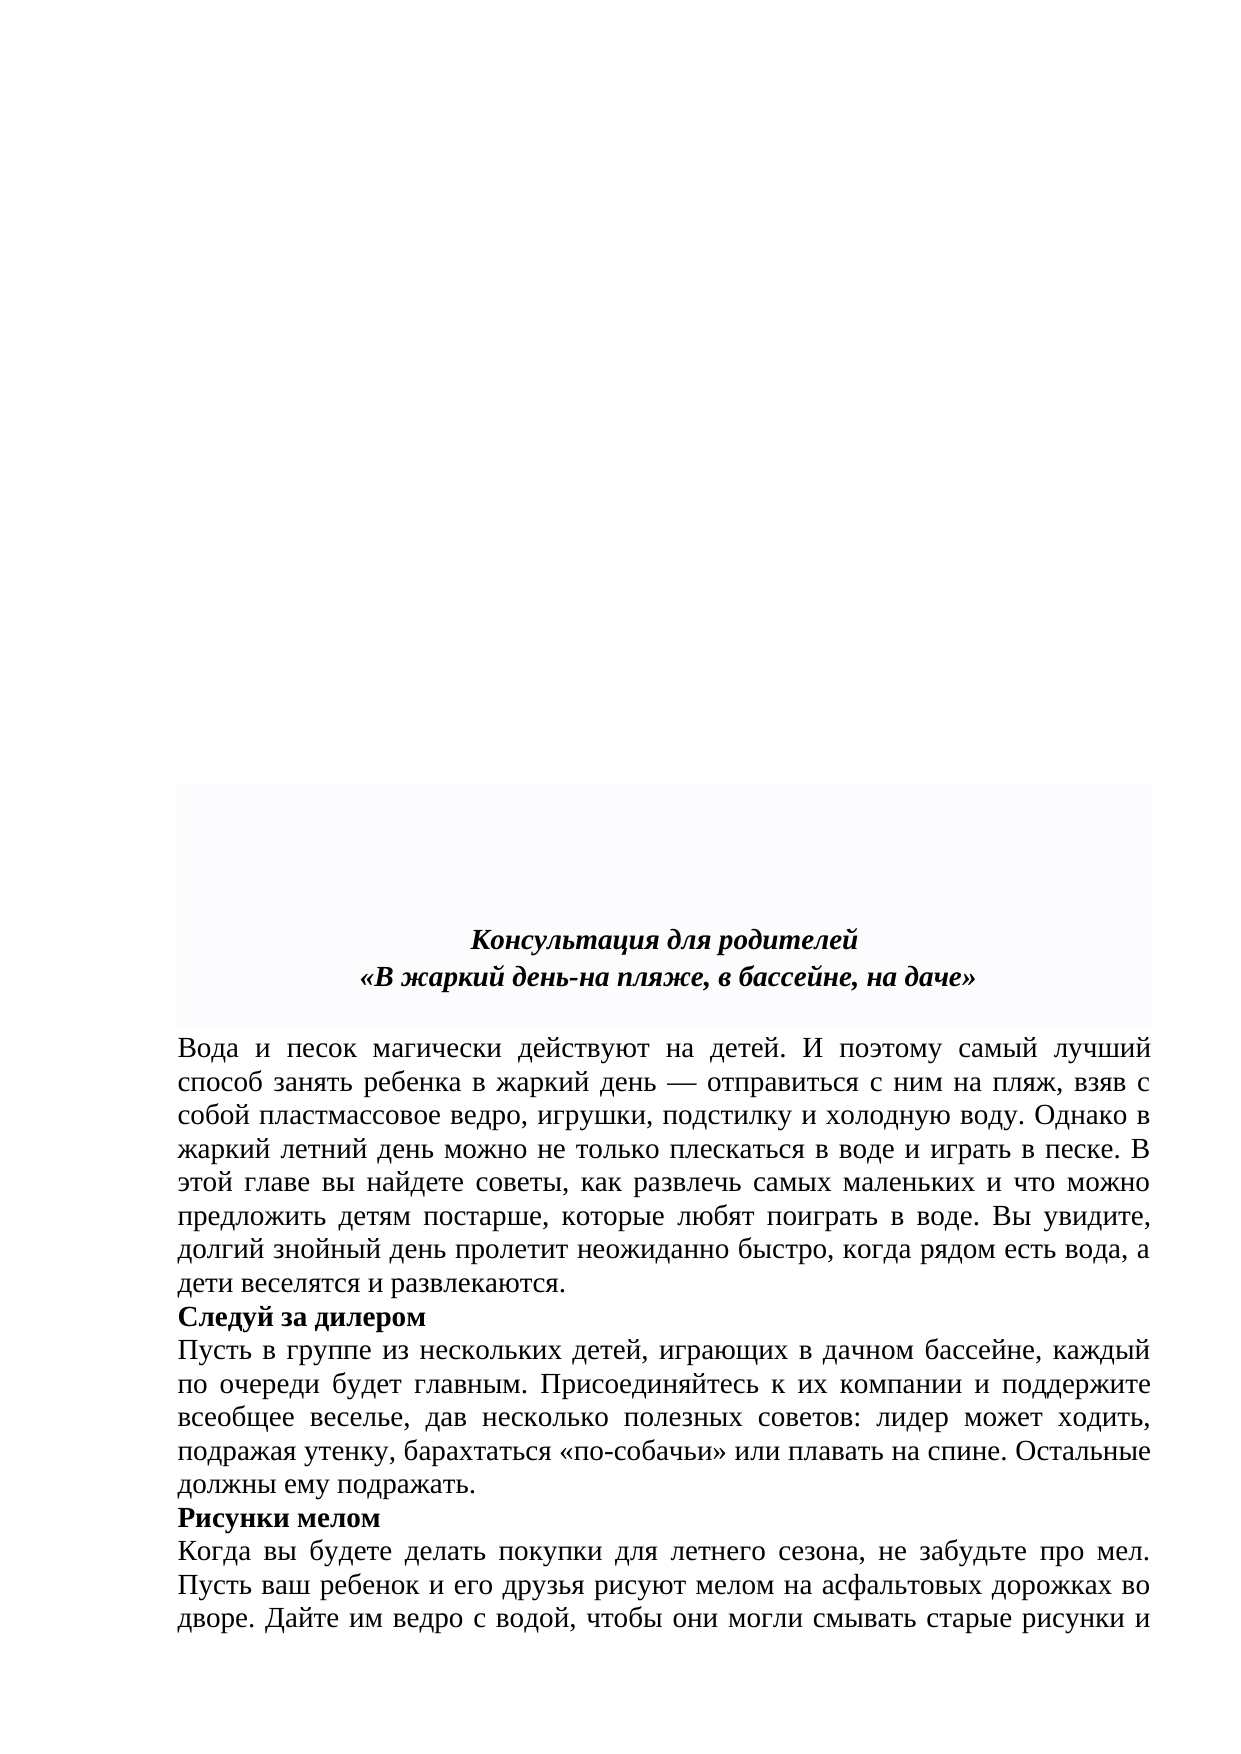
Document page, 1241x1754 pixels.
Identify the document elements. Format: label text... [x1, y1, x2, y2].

text «В жаркий день-на пляже, в бассейне, на даче» [177, 955, 1152, 993]
text Рисунки мелом [177, 1500, 1152, 1533]
text Пусть в группе из нескольких детей, играющих в дачном бассейне, каждый по очереди будет главным. Присоединяйтесь к их компании и поддержите всеобщее веселье, дав несколько полезных советов: лидер может ходить, подражая утенку, барахтаться «по-собачьи» или плавать на спине. Остальные должны ему подражать. [177, 1332, 1152, 1500]
text Консультация для родителей [177, 918, 1152, 955]
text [177, 1533, 1152, 1634]
text Следуй за дилером [177, 1299, 1152, 1332]
text Вода и песок магически действуют на детей. И поэтому самый лучший способ занять ребенка в жаркий день — отправиться с ним на пляж, взяв с собой пластмассовое ведро, игрушки, подстилку и холодную воду. Однако в жаркий летний день можно не только плескаться в воде и играть в песке. В этой главе вы найдете советы, как развлечь самых маленьких и что можно предложить детям постарше, которые любят поиграть в воде. Вы увидите, долгий знойный день пролетит неожиданно быстро, когда рядом есть вода, а дети веселятся и развлекаются. [177, 1030, 1152, 1299]
